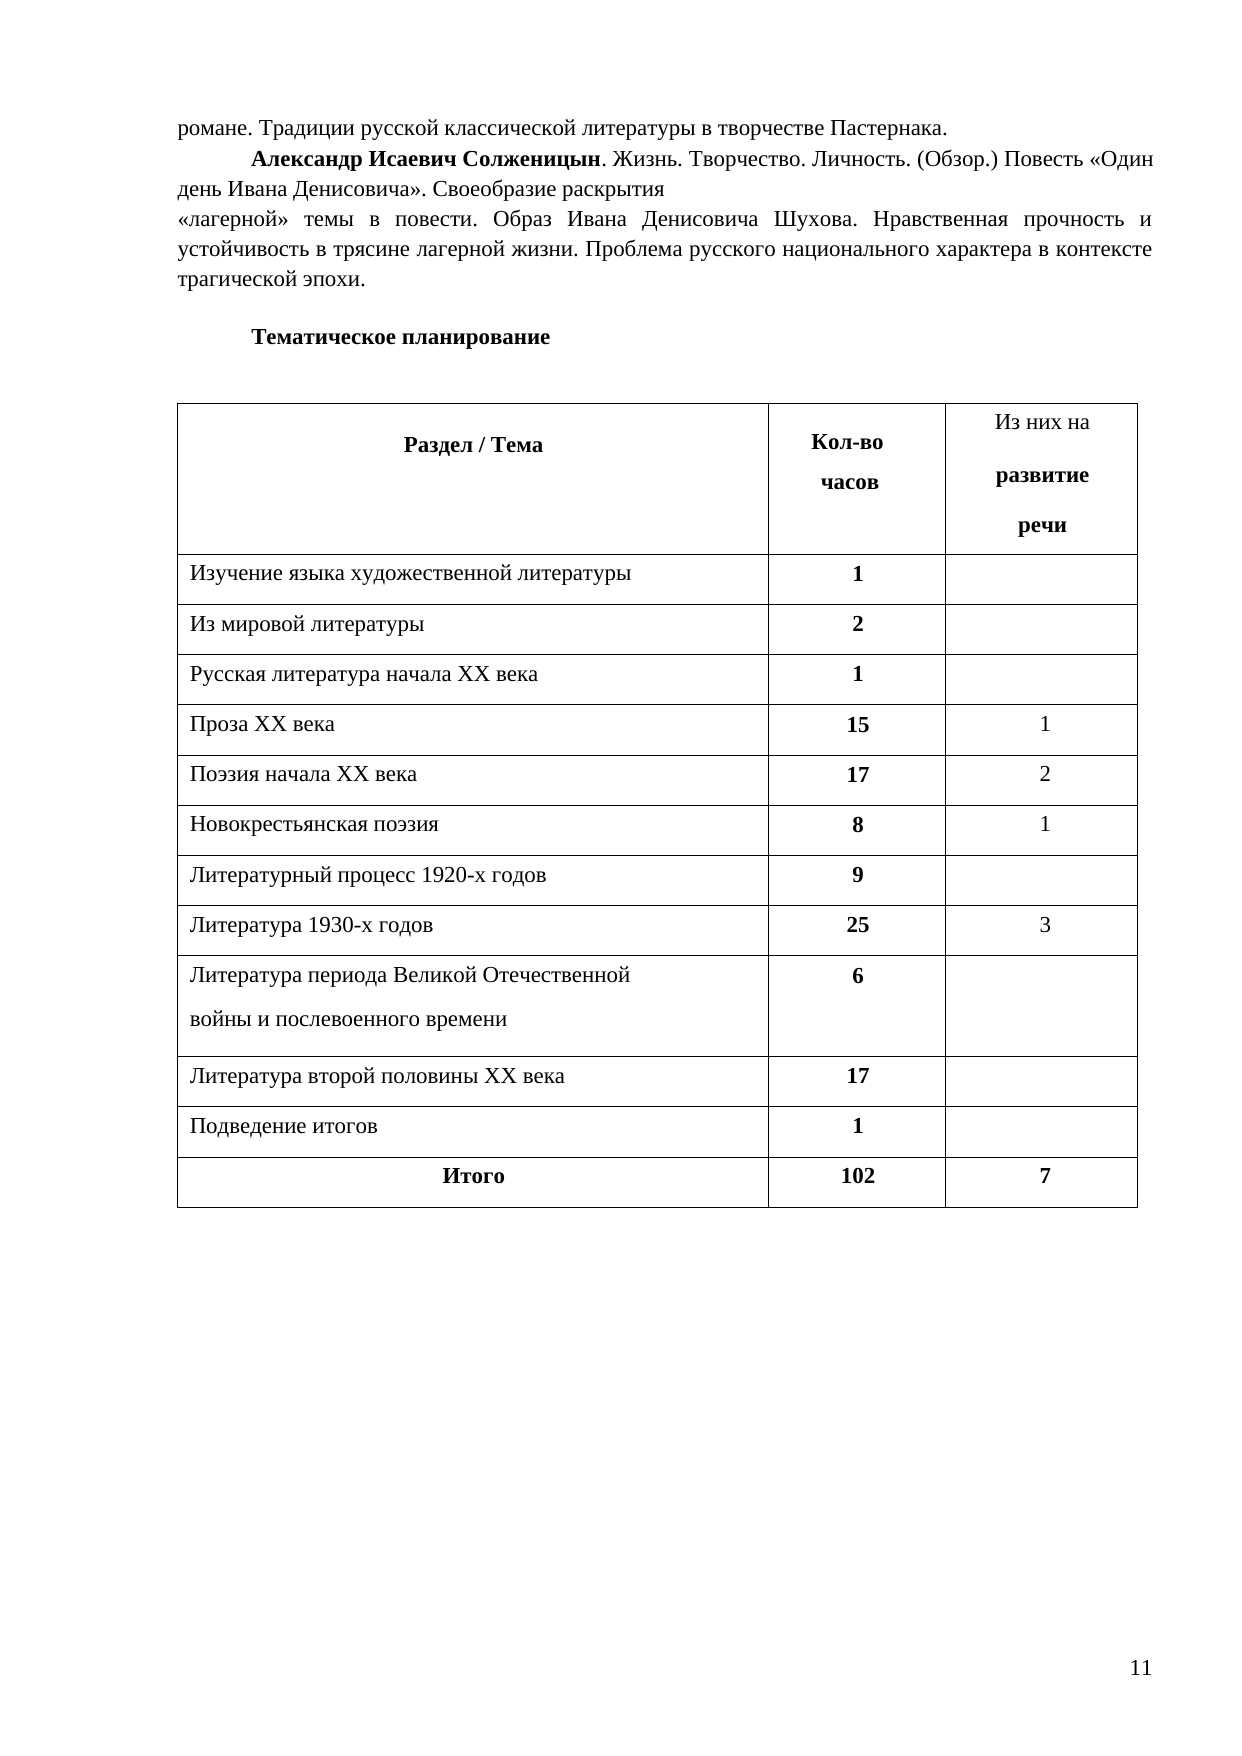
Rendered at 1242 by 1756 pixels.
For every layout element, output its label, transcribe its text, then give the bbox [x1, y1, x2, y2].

table_cell 1 [769, 655, 945, 704]
table_cell [946, 956, 1137, 1056]
table_header Из них на развитие речи [946, 404, 1137, 554]
table_cell 7 [946, 1158, 1137, 1207]
table_cell 25 [769, 906, 945, 955]
table_cell Литература второй половины XX века [178, 1057, 768, 1106]
table_cell [946, 605, 1137, 654]
table_cell 8 [769, 806, 945, 855]
table_cell Поэзия начала XX века [178, 756, 768, 805]
table_header Раздел / Тема [178, 404, 768, 554]
text Александр Исаевич Солженицын. Жизнь. Творчество. Личность. (Обзор.) Повесть «Один день Ивана Денисовича». Своеобразие раскрытия [177, 144, 1154, 201]
table_cell Литература периода Великой Отечественной войны и послевоенного времени [178, 956, 768, 1056]
table_cell Итого [178, 1158, 768, 1207]
table_cell [946, 1057, 1137, 1106]
table_cell [946, 655, 1137, 704]
table_header Кол-во часов [769, 404, 945, 554]
table_cell 17 [769, 756, 945, 805]
table_cell Изучение языка художественной литературы [178, 555, 768, 604]
table_cell 2 [769, 605, 945, 654]
table_cell [946, 1107, 1137, 1157]
table_cell Литература 1930-х годов [178, 906, 768, 955]
table_cell 9 [769, 856, 945, 905]
table_cell 15 [769, 705, 945, 755]
table_cell 102 [769, 1158, 945, 1207]
table_cell 1 [946, 705, 1137, 755]
table_cell 2 [946, 756, 1137, 805]
text романе. Традиции русской классической литературы в творчестве Пастернака. [177, 114, 1153, 141]
table_cell Проза XX века [178, 705, 768, 755]
table_cell 17 [769, 1057, 945, 1106]
table_cell Из мировой литературы [178, 605, 768, 654]
table_cell 1 [946, 806, 1137, 855]
table_cell [946, 555, 1137, 604]
table_cell 1 [769, 1107, 945, 1157]
text «лагерной» темы в повести. Образ Ивана Денисовича Шухова. Нравственная прочность и устойчивость в трясине лагерной жизни. Проблема русского национального характера в контексте трагической эпохи. [177, 205, 1153, 292]
table_cell 6 [769, 956, 945, 1056]
table_cell [946, 856, 1137, 905]
table_cell Подведение итогов [178, 1107, 768, 1157]
table_cell Русская литература начала XX века [178, 655, 768, 704]
table_cell Новокрестьянская поэзия [178, 806, 768, 855]
table_cell 1 [769, 555, 945, 604]
table_cell 3 [946, 906, 1137, 955]
table_cell Литературный процесс 1920-х годов [178, 856, 768, 905]
subtitle Тематическое планирование [251, 323, 1167, 349]
